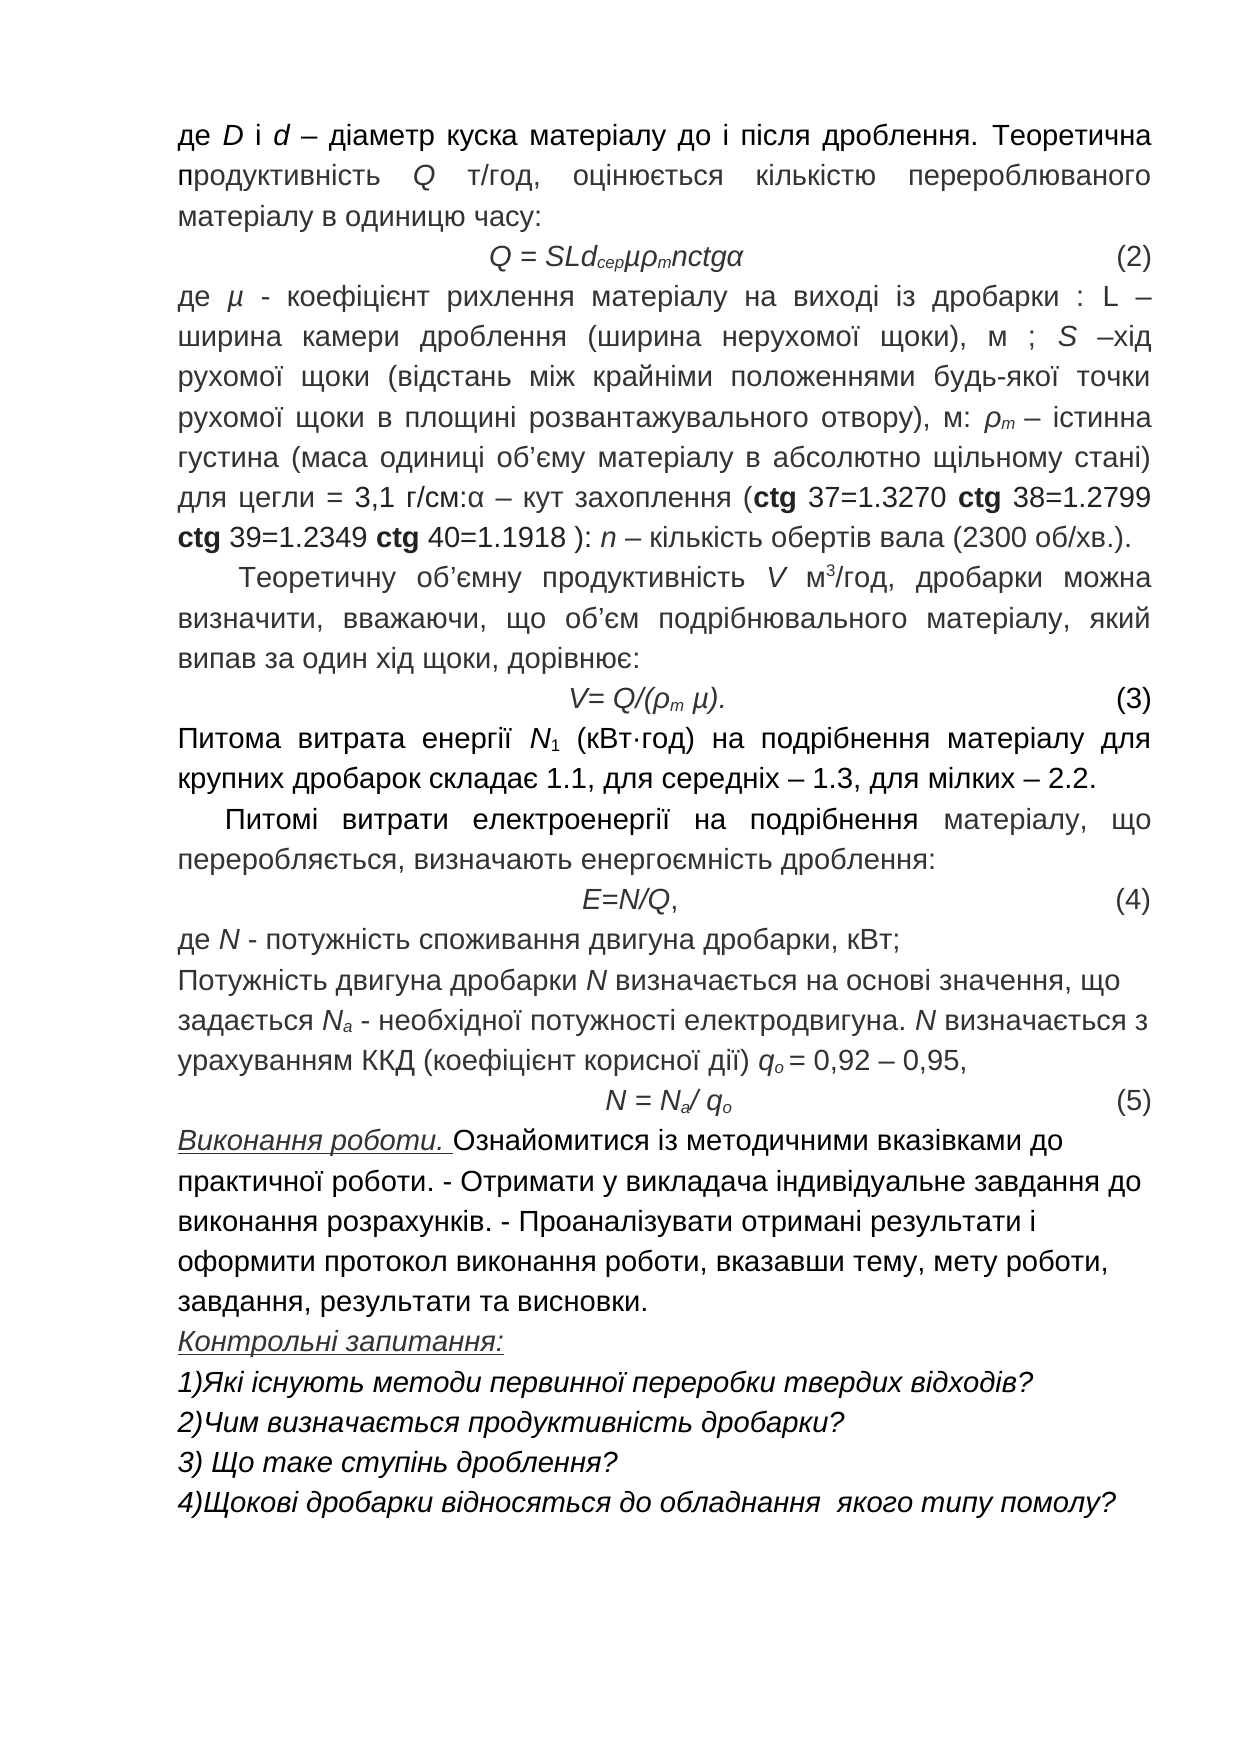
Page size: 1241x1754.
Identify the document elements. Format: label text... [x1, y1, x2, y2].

text Питома витрата енергії N1 (кВт·год) на подрібнення матеріалу для крупних дробарок складає 1.1, для середніх – 1.3, для мілких – 2.2. [177, 721, 1152, 795]
text N = Nа/ qo (5) [177, 1083, 1152, 1117]
text V= Q/(ρт µ). (3) [177, 681, 1152, 714]
text 4)Щокові дробарки відносяться до обладнання якого типу помолу? [177, 1485, 1152, 1519]
text 1)Які існують методи первинної переробки твердих відходів? [177, 1364, 1152, 1398]
text Питомі витрати електроенергії на подрібнення матеріалу, що переробляється, визначають енергоємність дроблення: [177, 802, 1152, 875]
text де µ - коефіцієнт рихлення матеріалу на виході із дробарки : L –ширина камери дроблення (ширина нерухомої щоки), м ; S –хід рухомої щоки (відстань між крайніми положеннями будь-якої точки рухомої щоки в площині розвантажувального отвору), м: ρm – істинна густина (маса одиниці об’єму матеріалу в абсолютно щільному стані) для цегли = 3,1 г/см:α – кут захоплення (ctg 37=1.3270 ctg 38=1.2799 ctg 39=1.2349 ctg 40=1.1918 ): n – кількість обертів вала (2300 об/хв.). [177, 279, 1152, 554]
text 2)Чим визначається продуктивність дробарки? [177, 1405, 1152, 1438]
text 3) Що таке ступінь дроблення? [177, 1445, 1152, 1478]
text Контрольні запитання: [177, 1324, 1152, 1358]
text де N - потужність споживання двигуна дробарки, кВт; [177, 922, 1152, 956]
text Q = SLdсерµρтnctgα (2) [177, 239, 1152, 272]
text Потужність двигуна дробарки N визначається на основі значення, що задається Nа - необхідної потужності електродвигуна. N визначається з урахуванням ККД (коефіцієнт корисної дії) qo = 0,92 – 0,95, [177, 962, 1152, 1076]
text Теоретичну об’ємну продуктивність V м3/год, дробарки можна визначити, вважаючи, що об’єм подрібнювального матеріалу, який випав за один хід щоки, дорівнює: [177, 560, 1152, 674]
text E=N/Q, (4) [177, 882, 1152, 916]
text де D і d – діаметр куска матеріалу до і після дроблення. Теоретична продуктивність Q т/год, оцінюється кількістю перероблюваного матеріалу в одиницю часу: [177, 118, 1152, 232]
text Виконання роботи. Ознайомитися із методичними вказівками до практичної роботи. - Отримати у викладача індивідуальне завдання до виконання розрахунків. - Проаналізувати отримані результати і оформити протокол виконання роботи, вказавши тему, мету роботи, завдання, результати та висновки. [177, 1123, 1152, 1318]
